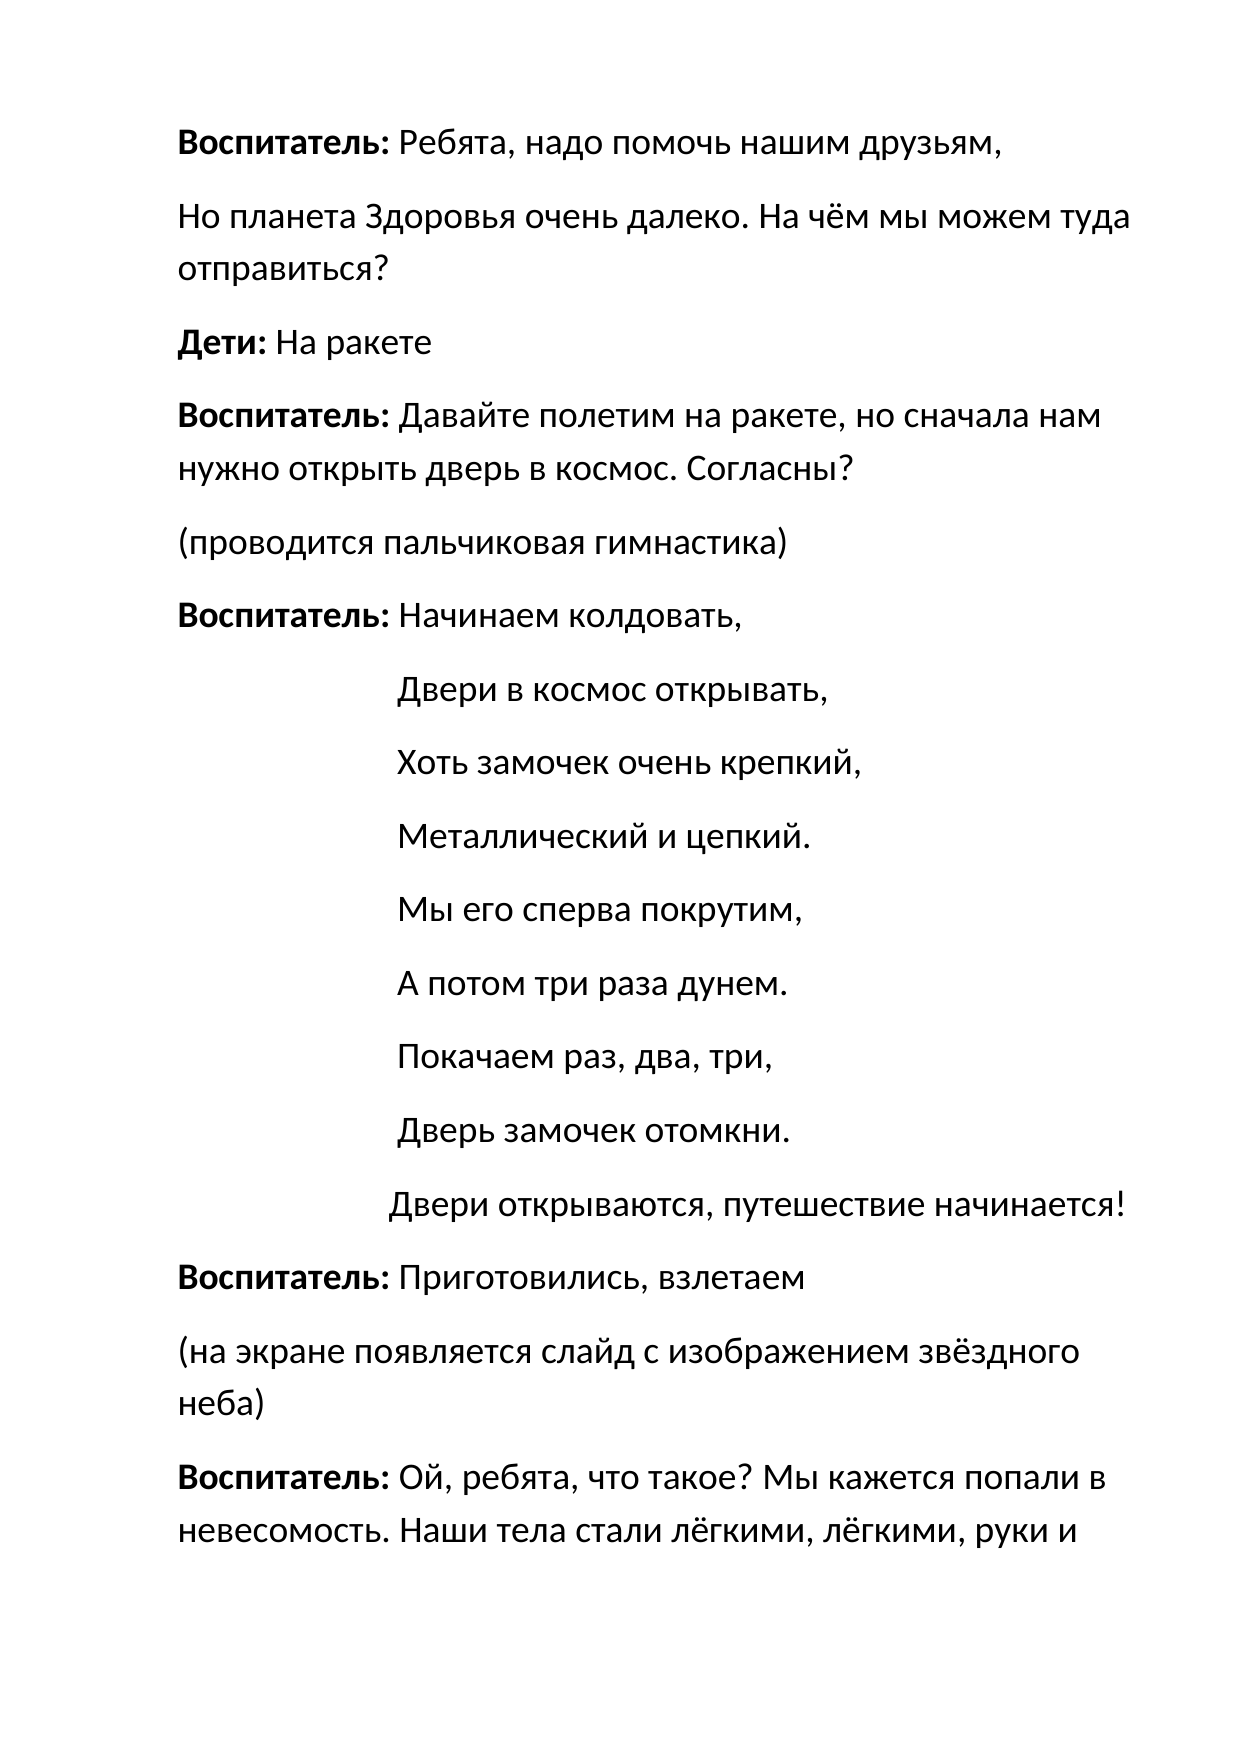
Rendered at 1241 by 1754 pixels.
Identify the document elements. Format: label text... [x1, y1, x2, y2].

text (на экране появляется слайд с изображением звёздного неба) [177, 1327, 1152, 1425]
text Воспитатель: Давайте полетим на ракете, но сначала нам нужно открыть дверь в космос. Согласны? [177, 391, 1152, 490]
text Двери открываются, путешествие начинается! [177, 1179, 1152, 1225]
text Мы его сперва покрутим, [177, 885, 1152, 931]
text Воспитатель: Ребята, надо помочь нашим друзьям, [177, 118, 1152, 164]
text Металлический и цепкий. [177, 812, 1152, 858]
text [177, 1453, 1152, 1551]
text Дверь замочек отомкни. [177, 1106, 1152, 1152]
text Хоть замочек очень крепкий, [177, 738, 1152, 784]
text Но планета Здоровья очень далеко. На чём мы можем туда отправиться? [177, 192, 1152, 290]
text А потом три раза дунем. [177, 959, 1152, 1005]
text Воспитатель: Начинаем колдовать, [177, 591, 1152, 637]
text Воспитатель: Приготовились, взлетаем [177, 1253, 1152, 1299]
text Дети: На ракете [177, 318, 1152, 364]
text (проводится пальчиковая гимнастика) [177, 518, 1152, 563]
text Двери в космос открывать, [177, 665, 1152, 711]
text Покачаем раз, два, три, [177, 1032, 1152, 1078]
